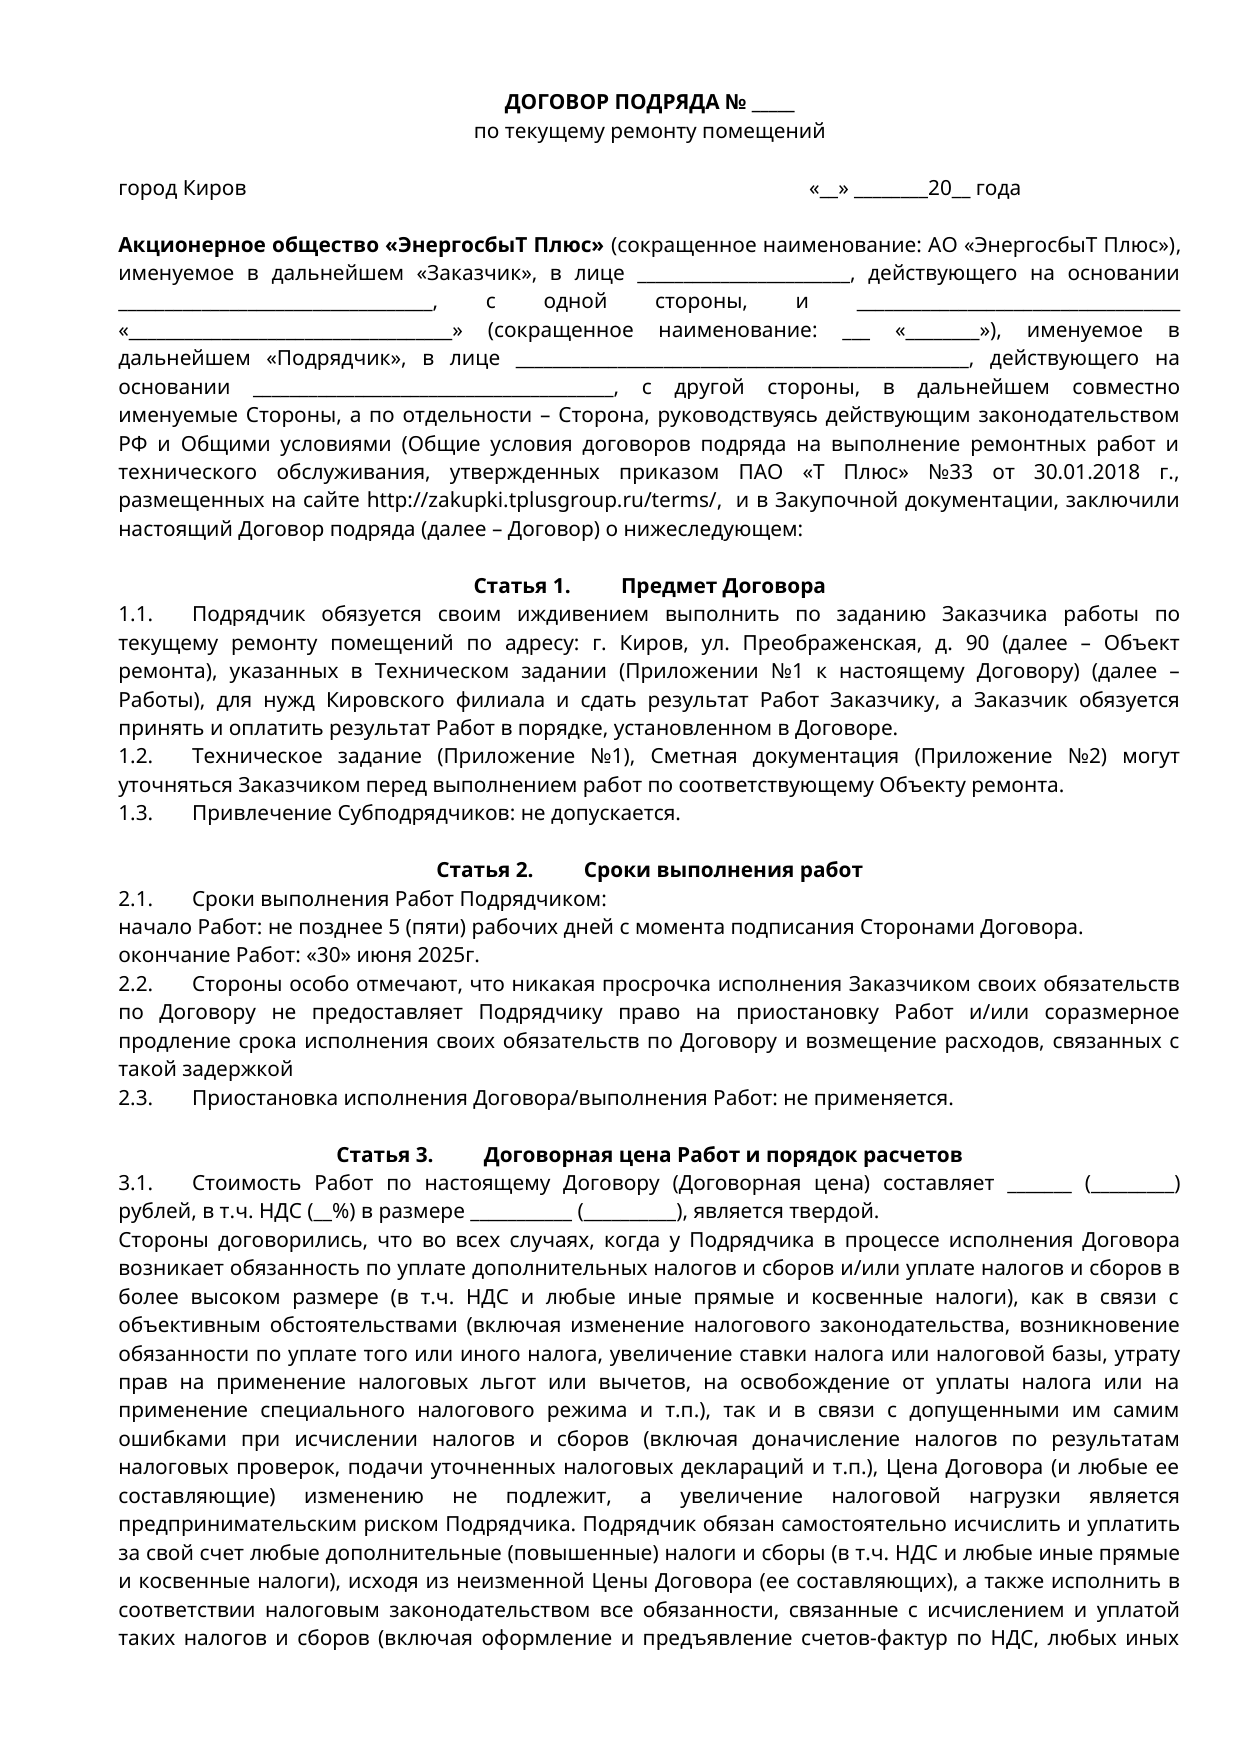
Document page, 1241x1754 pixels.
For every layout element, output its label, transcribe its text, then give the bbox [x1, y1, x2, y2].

text по текущему ремонту помещений [118, 116, 1181, 144]
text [118, 1225, 1181, 1652]
list Предмет Договора [118, 571, 1181, 599]
text 2.1. Сроки выполнения Работ Подрядчиком: [118, 884, 1181, 912]
text начало Работ: не позднее 5 (пяти) рабочих дней с момента подписания Сторонами Договора. [118, 912, 1181, 941]
text 2.3. Приостановка исполнения Договора/выполнения Работ: не применяется. [118, 1083, 1181, 1111]
text ДОГОВОР ПОДРЯДА № _____ [118, 87, 1181, 116]
text 2.2. Стороны особо отмечают, что никакая просрочка исполнения Заказчиком своих обязательств по Договору не предоставляет Подрядчику право на приостановку Работ и/или соразмерное продление срока исполнения своих обязательств по Договору и возмещение расходов, связанных с такой задержкой [118, 969, 1181, 1083]
text окончание Работ: «30» июня 2025г. [118, 941, 1181, 969]
text 1.1. Подрядчик обязуется своим иждивением выполнить по заданию Заказчика работы по текущему ремонту помещений по адресу: г. Киров, ул. Преображенская, д. 90 (далее – Объект ремонта), указанных в Техническом задании (Приложении №1 к настоящему Договору) (далее – Работы), для нужд Кировского филиала и сдать результат Работ Заказчику, а Заказчик обязуется принять и оплатить результат Работ в порядке, установленном в Договоре. [118, 599, 1181, 742]
list Договорная цена Работ и порядок расчетов [118, 1140, 1181, 1168]
list Сроки выполнения работ [118, 855, 1181, 884]
text город Киров «__» ________20__ года [118, 173, 1181, 201]
text 1.2. Техническое задание (Приложение №1), Сметная документация (Приложение №2) могут уточняться Заказчиком перед выполнением работ по соответствующему Объекту ремонта. [118, 742, 1181, 798]
text 1.3. Привлечение Субподрядчиков: не допускается. [118, 798, 1181, 827]
text Акционерное общество «ЭнергосбыТ Плюс» (сокращенное наименование: АО «ЭнергосбыТ Плюс»), именуемое в дальнейшем «Заказчик», в лице _______________________, действующего на основании __________________________________, с одной стороны, и ___________________________________ «___________________________________» (сокращенное наименование: ___ «________»), именуемое в дальнейшем «Подрядчик», в лице _________________________________________________, действующего на основании _______________________________________, с другой стороны, в дальнейшем совместно именуемые Стороны, а по отдельности – Сторона, руководствуясь действующим законодательством РФ и Общими условиями (Общие условия договоров подряда на выполнение ремонтных работ и технического обслуживания, утвержденных приказом ПАО «Т Плюс» №33 от 30.01.2018 г., размещенных на сайте http://zakupki.tplusgroup.ru/terms/, и в Закупочной документации, заключили настоящий Договор подряда (далее – Договор) о нижеследующем: [118, 230, 1181, 542]
text 3.1. Стоимость Работ по настоящему Договору (Договорная цена) составляет _______ (_________) рублей, в т.ч. НДС (__%) в размере ___________ (__________), является твердой. [118, 1168, 1181, 1225]
